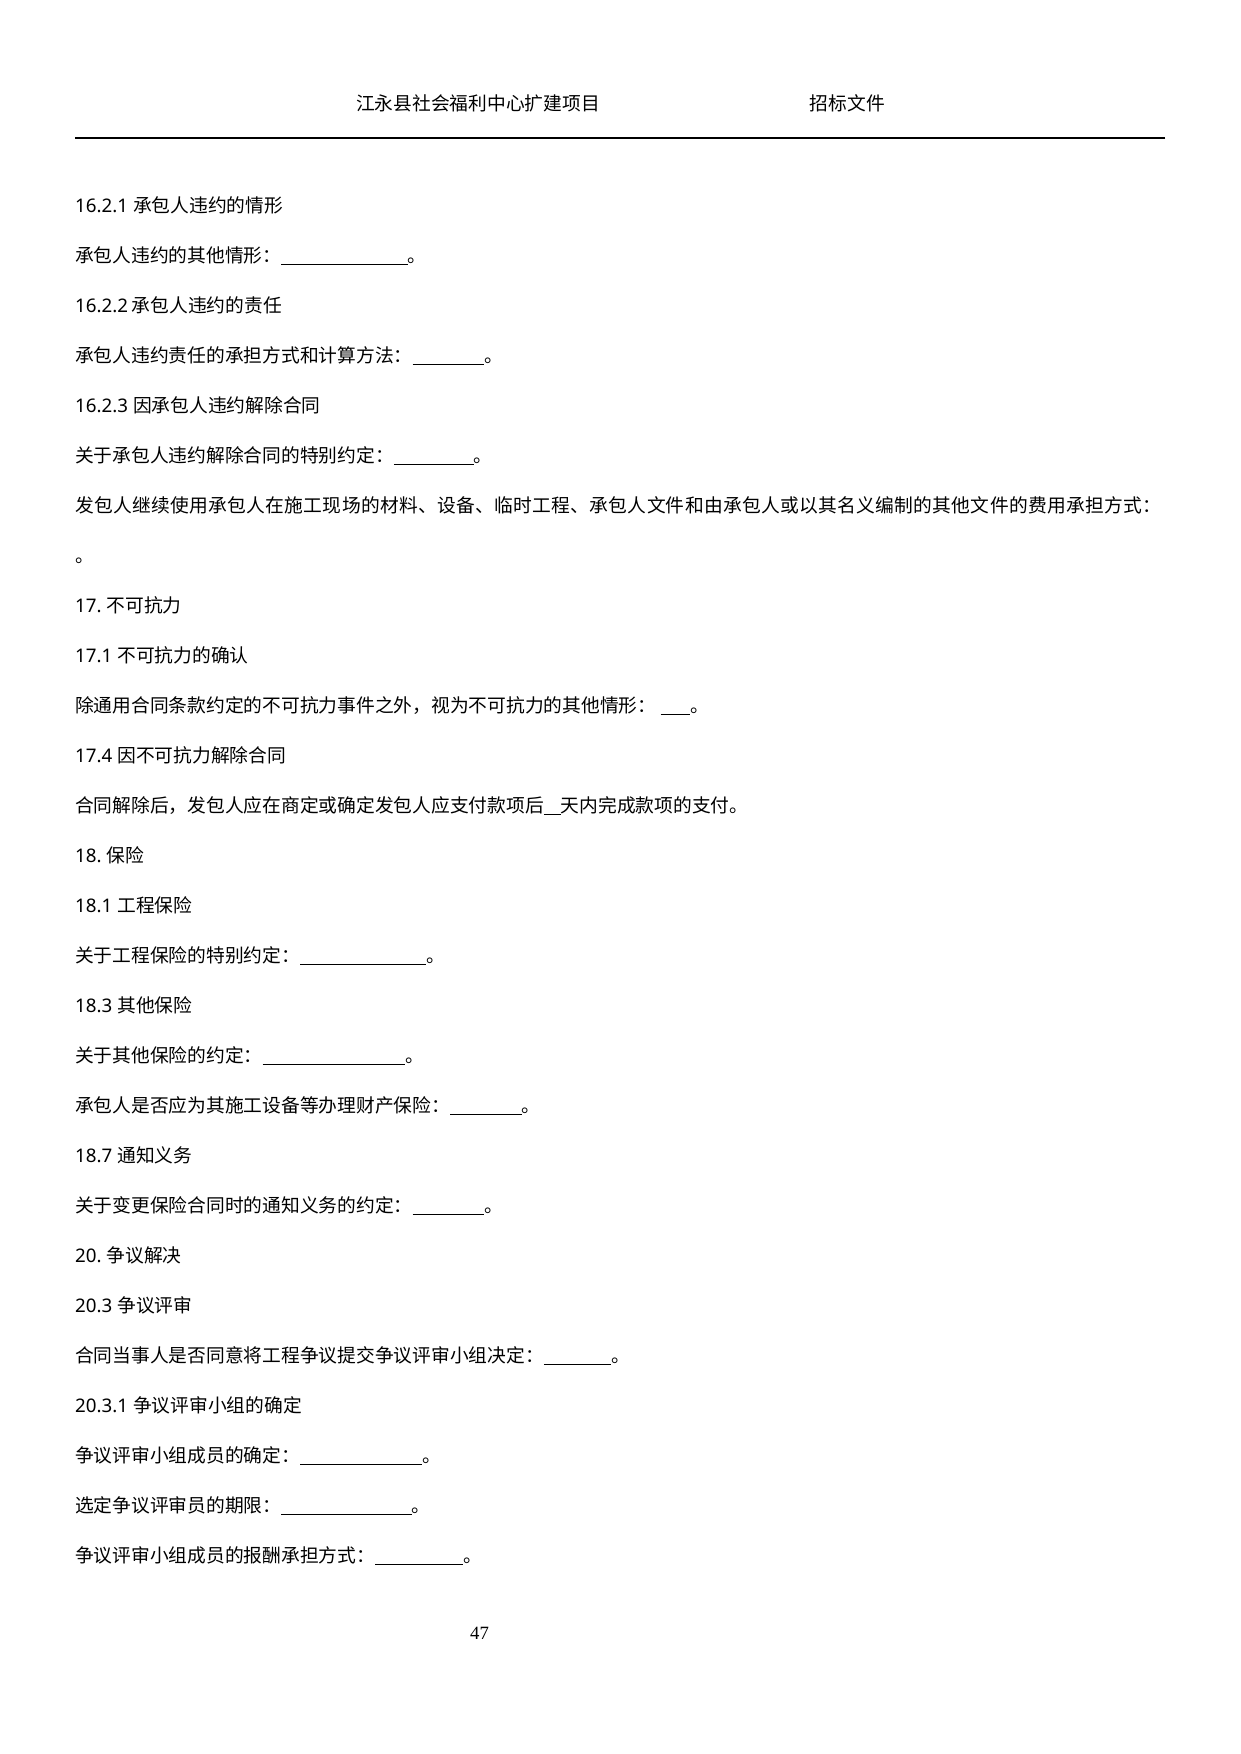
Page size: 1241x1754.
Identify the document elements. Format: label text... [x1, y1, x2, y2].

text 18.1 工程保险 [75, 872, 1165, 922]
text 16.2.3 因承包人违约解除合同 [75, 372, 1165, 422]
text 20.3 争议评审 [75, 1272, 1165, 1322]
text 18. 保险 [75, 822, 1165, 872]
text 20. 争议解决 [75, 1222, 1165, 1272]
text 18.3 其他保险 [75, 972, 1165, 1022]
text 17.4 因不可抗力解除合同 [75, 722, 1165, 772]
text 除通用合同条款约定的不可抗力事件之外，视为不可抗力的其他情形： 。 [75, 672, 1165, 722]
text 关于工程保险的特别约定： 。 [75, 922, 1165, 972]
text 20.3.1 争议评审小组的确定 [75, 1372, 1165, 1422]
text 承包人违约的其他情形： 。 [75, 222, 1165, 272]
text 合同解除后，发包人应在商定或确定发包人应支付款项后 天内完成款项的支付。 [75, 772, 1165, 822]
text 选定争议评审员的期限： 。 [75, 1472, 1165, 1522]
text 18.7 通知义务 [75, 1122, 1165, 1172]
text 关于承包人违约解除合同的特别约定： 。 [75, 422, 1165, 472]
text 争议评审小组成员的确定： 。 [75, 1422, 1165, 1472]
text 合同当事人是否同意将工程争议提交争议评审小组决定： 。 [75, 1322, 1165, 1372]
text 17.1 不可抗力的确认 [75, 622, 1165, 672]
text 承包人是否应为其施工设备等办理财产保险： 。 [75, 1072, 1165, 1122]
text 争议评审小组成员的报酬承担方式： 。 [75, 1522, 1165, 1572]
text 16.2.1 承包人违约的情形 [75, 172, 1165, 222]
text 关于其他保险的约定： 。 [75, 1022, 1165, 1072]
text 关于变更保险合同时的通知义务的约定： 。 [75, 1172, 1165, 1222]
text 16.2.2承包人违约的责任 [75, 272, 1165, 322]
text 17. 不可抗力 [75, 572, 1165, 622]
text 承包人违约责任的承担方式和计算方法： 。 [75, 322, 1165, 372]
text 发包人继续使用承包人在施工现场的材料、设备、临时工程、承包人文件和由承包人或以其名义编制的其他文件的费用承担方式： 。 [75, 472, 1165, 572]
